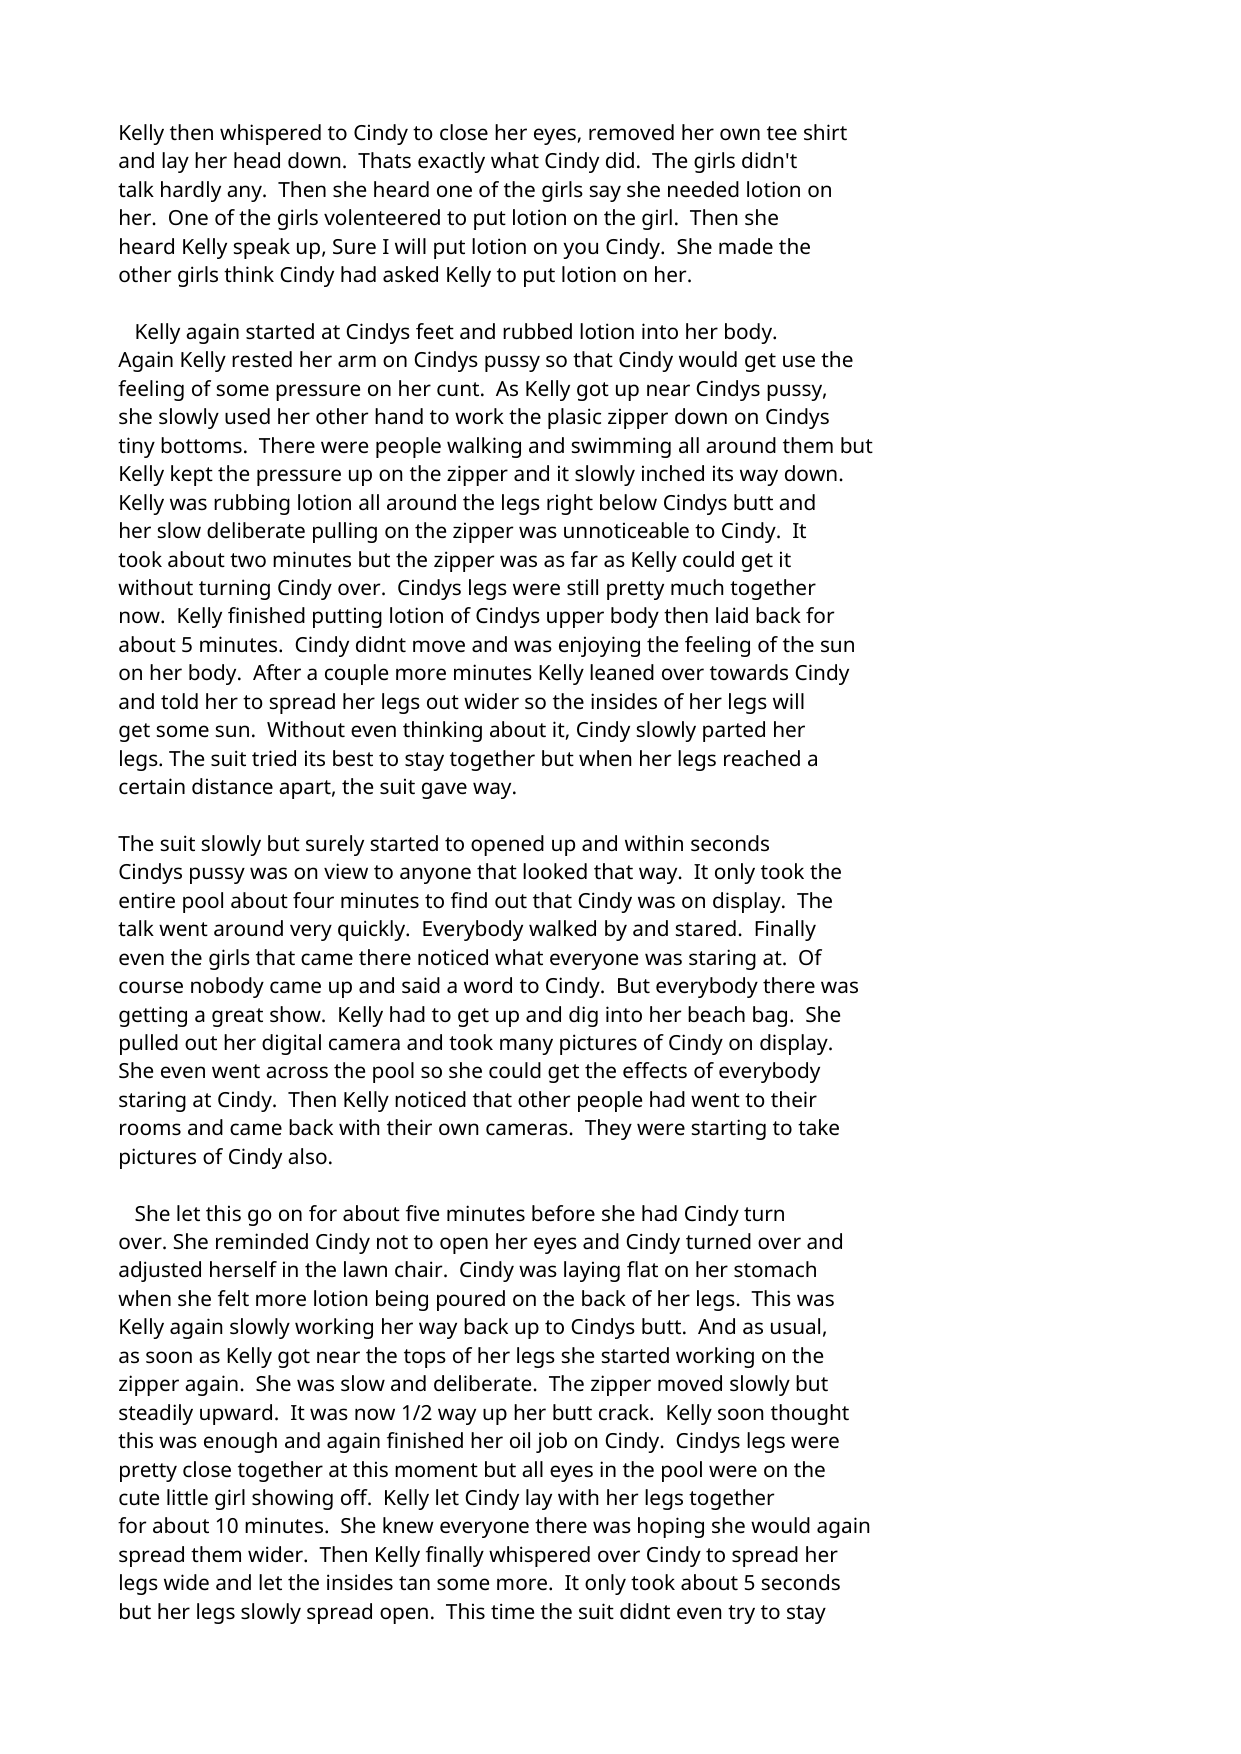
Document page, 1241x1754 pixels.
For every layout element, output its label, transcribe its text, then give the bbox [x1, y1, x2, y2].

text tiny bottoms. There were people walking and swimming all around them but [118, 431, 1122, 459]
text She even went across the pool so she could get the effects of everybody [118, 1057, 1122, 1085]
text cute little girl showing off. Kelly let Cindy lay with her legs together [118, 1483, 1122, 1512]
text her. One of the girls volenteered to put lotion on the girl. Then she [118, 203, 1122, 232]
text Kelly again slowly working her way back up to Cindys butt. And as usual, [118, 1312, 1122, 1341]
text feeling of some pressure on her cunt. As Kelly got up near Cindys pussy, [118, 374, 1122, 402]
text legs. The suit tried its best to stay together but when her legs reached a [118, 744, 1122, 772]
text entire pool about four minutes to find out that Cindy was on display. The [118, 886, 1122, 914]
text certain distance apart, the suit gave way. [118, 772, 1122, 801]
text Kelly again started at Cindys feet and rubbed lotion into her body. [118, 317, 1122, 346]
text her slow deliberate pulling on the zipper was unnoticeable to Cindy. It [118, 516, 1122, 545]
text Kelly was rubbing lotion all around the legs right below Cindys butt and [118, 488, 1122, 516]
text Kelly then whispered to Cindy to close her eyes, removed her own tee shirt [118, 118, 1122, 147]
text she slowly used her other hand to work the plasic zipper down on Cindys [118, 402, 1122, 431]
text staring at Cindy. Then Kelly noticed that other people had went to their [118, 1085, 1122, 1113]
text about 5 minutes. Cindy didnt move and was enjoying the feeling of the sun [118, 630, 1122, 658]
text this was enough and again finished her oil job on Cindy. Cindys legs were [118, 1426, 1122, 1455]
text Again Kelly rested her arm on Cindys pussy so that Cindy would get use the [118, 346, 1122, 374]
text and lay her head down. Thats exactly what Cindy did. The girls didn't [118, 147, 1122, 175]
text over. She reminded Cindy not to open her eyes and Cindy turned over and [118, 1227, 1122, 1256]
text She let this go on for about five minutes before she had Cindy turn [118, 1199, 1122, 1227]
text heard Kelly speak up, Sure I will put lotion on you Cindy. She made the [118, 232, 1122, 260]
text on her body. After a couple more minutes Kelly leaned over towards Cindy [118, 658, 1122, 687]
text The suit slowly but surely started to opened up and within seconds [118, 829, 1122, 857]
text Kelly kept the pressure up on the zipper and it slowly inched its way down. [118, 459, 1122, 488]
text zipper again. She was slow and deliberate. The zipper moved slowly but [118, 1369, 1122, 1398]
text course nobody came up and said a word to Cindy. But everybody there was [118, 971, 1122, 1000]
text when she felt more lotion being poured on the back of her legs. This was [118, 1284, 1122, 1312]
text pulled out her digital camera and took many pictures of Cindy on display. [118, 1028, 1122, 1057]
text legs wide and let the insides tan some more. It only took about 5 seconds [118, 1568, 1122, 1597]
text and told her to spread her legs out wider so the insides of her legs will [118, 687, 1122, 715]
text get some sun. Without even thinking about it, Cindy slowly parted her [118, 715, 1122, 744]
text as soon as Kelly got near the tops of her legs she started working on the [118, 1341, 1122, 1369]
text took about two minutes but the zipper was as far as Kelly could get it [118, 545, 1122, 573]
text but her legs slowly spread open. This time the suit didnt even try to stay [118, 1597, 1122, 1625]
text getting a great show. Kelly had to get up and dig into her beach bag. She [118, 1000, 1122, 1028]
text even the girls that came there noticed what everyone was staring at. Of [118, 943, 1122, 971]
text spread them wider. Then Kelly finally whispered over Cindy to spread her [118, 1540, 1122, 1568]
text without turning Cindy over. Cindys legs were still pretty much together [118, 573, 1122, 602]
text talk hardly any. Then she heard one of the girls say she needed lotion on [118, 175, 1122, 203]
text pictures of Cindy also. [118, 1142, 1122, 1170]
text rooms and came back with their own cameras. They were starting to take [118, 1113, 1122, 1142]
text adjusted herself in the lawn chair. Cindy was laying flat on her stomach [118, 1256, 1122, 1284]
text pretty close together at this moment but all eyes in the pool were on the [118, 1455, 1122, 1483]
text steadily upward. It was now 1/2 way up her butt crack. Kelly soon thought [118, 1398, 1122, 1426]
text other girls think Cindy had asked Kelly to put lotion on her. [118, 260, 1122, 289]
text talk went around very quickly. Everybody walked by and stared. Finally [118, 914, 1122, 943]
text for about 10 minutes. She knew everyone there was hoping she would again [118, 1512, 1122, 1540]
text Cindys pussy was on view to anyone that looked that way. It only took the [118, 857, 1122, 886]
text now. Kelly finished putting lotion of Cindys upper body then laid back for [118, 602, 1122, 630]
